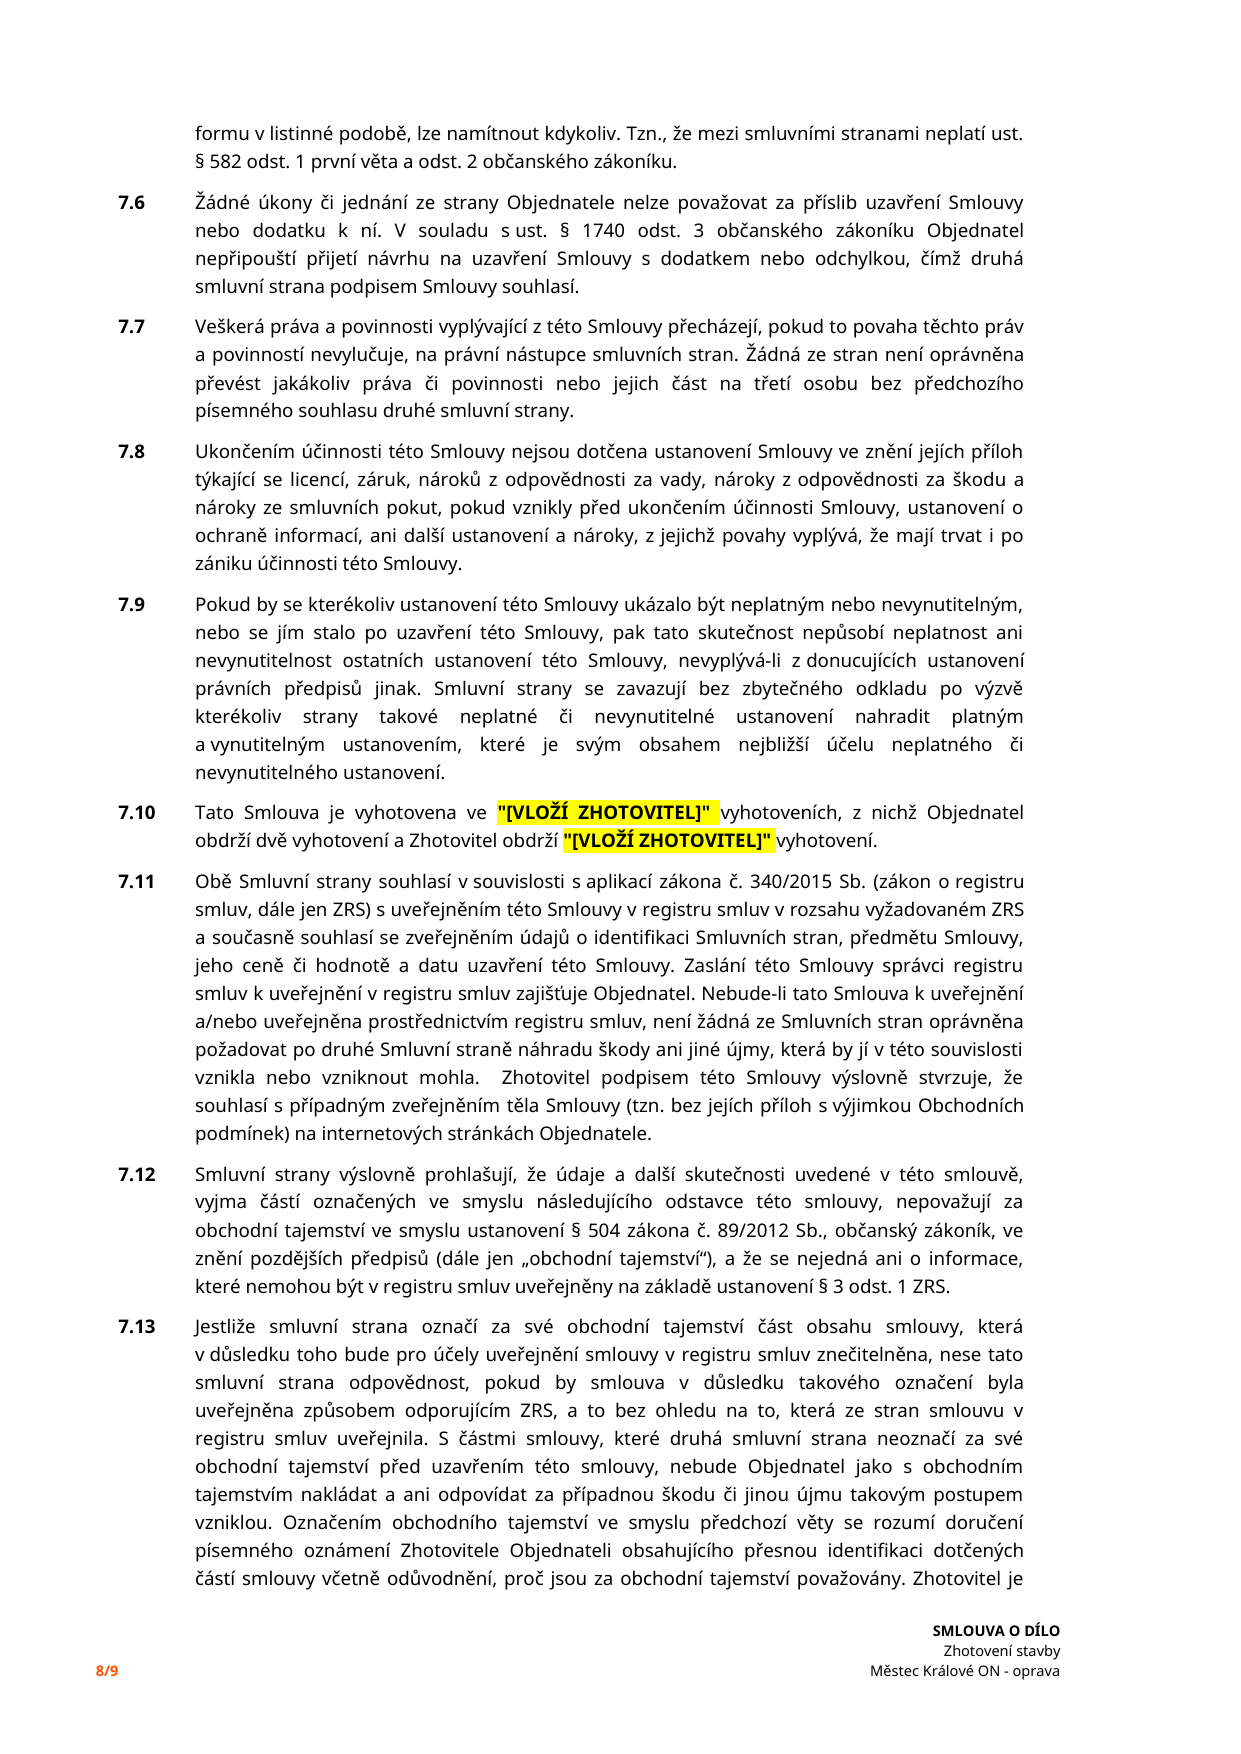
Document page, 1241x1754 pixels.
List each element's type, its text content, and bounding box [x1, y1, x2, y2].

text Smluvní strany výslovně prohlašují, že údaje a další skutečnosti uvedené v této smlouvě, vyjma částí označených ve smyslu následujícího odstavce této smlouvy, nepovažují za obchodní tajemství ve smyslu ustanovení § 504 zákona č. 89/2012 Sb., občanský zákoník, ve znění pozdějších předpisů (dále jen „obchodní tajemství“), a že se nejedná ani o informace, které nemohou být v registru smluv uveřejněny na základě ustanovení § 3 odst. 1 ZRS. [118, 1161, 1024, 1298]
text Pokud by se kterékoliv ustanovení této Smlouvy ukázalo být neplatným nebo nevynutitelným, nebo se jím stalo po uzavření této Smlouvy, pak tato skutečnost nepůsobí neplatnost ani nevynutitelnost ostatních ustanovení této Smlouvy, nevyplývá-li z donucujících ustanovení právních předpisů jinak. Smluvní strany se zavazují bez zbytečného odkladu po výzvě kterékoliv strany takové neplatné či nevynutitelné ustanovení nahradit platným a vynutitelným ustanovením, které je svým obsahem nejbližší účelu neplatného či nevynutitelného ustanovení. [118, 591, 1024, 784]
text Ukončením účinnosti této Smlouvy nejsou dotčena ustanovení Smlouvy ve znění jejích příloh týkající se licencí, záruk, nároků z odpovědnosti za vady, nároky z odpovědnosti za škodu a nároky ze smluvních pokut, pokud vznikly před ukončením účinnosti Smlouvy, ustanovení o ochraně informací, ani další ustanovení a nároky, z jejichž povahy vyplývá, že mají trvat i po zániku účinnosti této Smlouvy. [118, 438, 1024, 576]
text Tato Smlouva je vyhotovena ve vyhotoveních, z nichž Objednatel obdrží dvě vyhotovení a Zhotovitel obdrží vyhotovení. [118, 799, 1024, 853]
text Žádné úkony či jednání ze strany Objednatele nelze považovat za příslib uzavření Smlouvy nebo dodatku k ní. V souladu s ust. § 1740 odst. 3 občanského zákoníku Objednatel nepřipouští přijetí návrhu na uzavření Smlouvy s dodatkem nebo odchylkou, čímž druhá smluvní strana podpisem Smlouvy souhlasí. [118, 189, 1024, 299]
text Veškerá práva a povinnosti vyplývající z této Smlouvy přecházejí, pokud to povaha těchto práv a povinností nevylučuje, na právní nástupce smluvních stran. Žádná ze stran není oprávněna převést jakákoliv práva či povinnosti nebo jejich část na třetí osobu bez předchozího písemného souhlasu druhé smluvní strany. [118, 314, 1024, 423]
text Obě Smluvní strany souhlasí v souvislosti s aplikací zákona č. 340/2015 Sb. (zákon o registru smluv, dále jen ZRS) s uveřejněním této Smlouvy v registru smluv v rozsahu vyžadovaném ZRS a současně souhlasí se zveřejněním údajů o identifikaci Smluvních stran, předmětu Smlouvy, jeho ceně či hodnotě a datu uzavření této Smlouvy. Zaslání této Smlouvy správci registru smluv k uveřejnění v registru smluv zajišťuje Objednatel. Nebude-li tato Smlouva k uveřejnění a/nebo uveřejněna prostřednictvím registru smluv, není žádná ze Smluvních stran oprávněna požadovat po druhé Smluvní straně náhradu škody ani jiné újmy, která by jí v této souvislosti vznikla nebo vzniknout mohla. Zhotovitel podpisem této Smlouvy výslovně stvrzuje, že souhlasí s případným zveřejněním těla Smlouvy (tzn. bez jejích příloh s výjimkou Obchodních podmínek) na internetových stránkách Objednatele. [118, 868, 1024, 1146]
